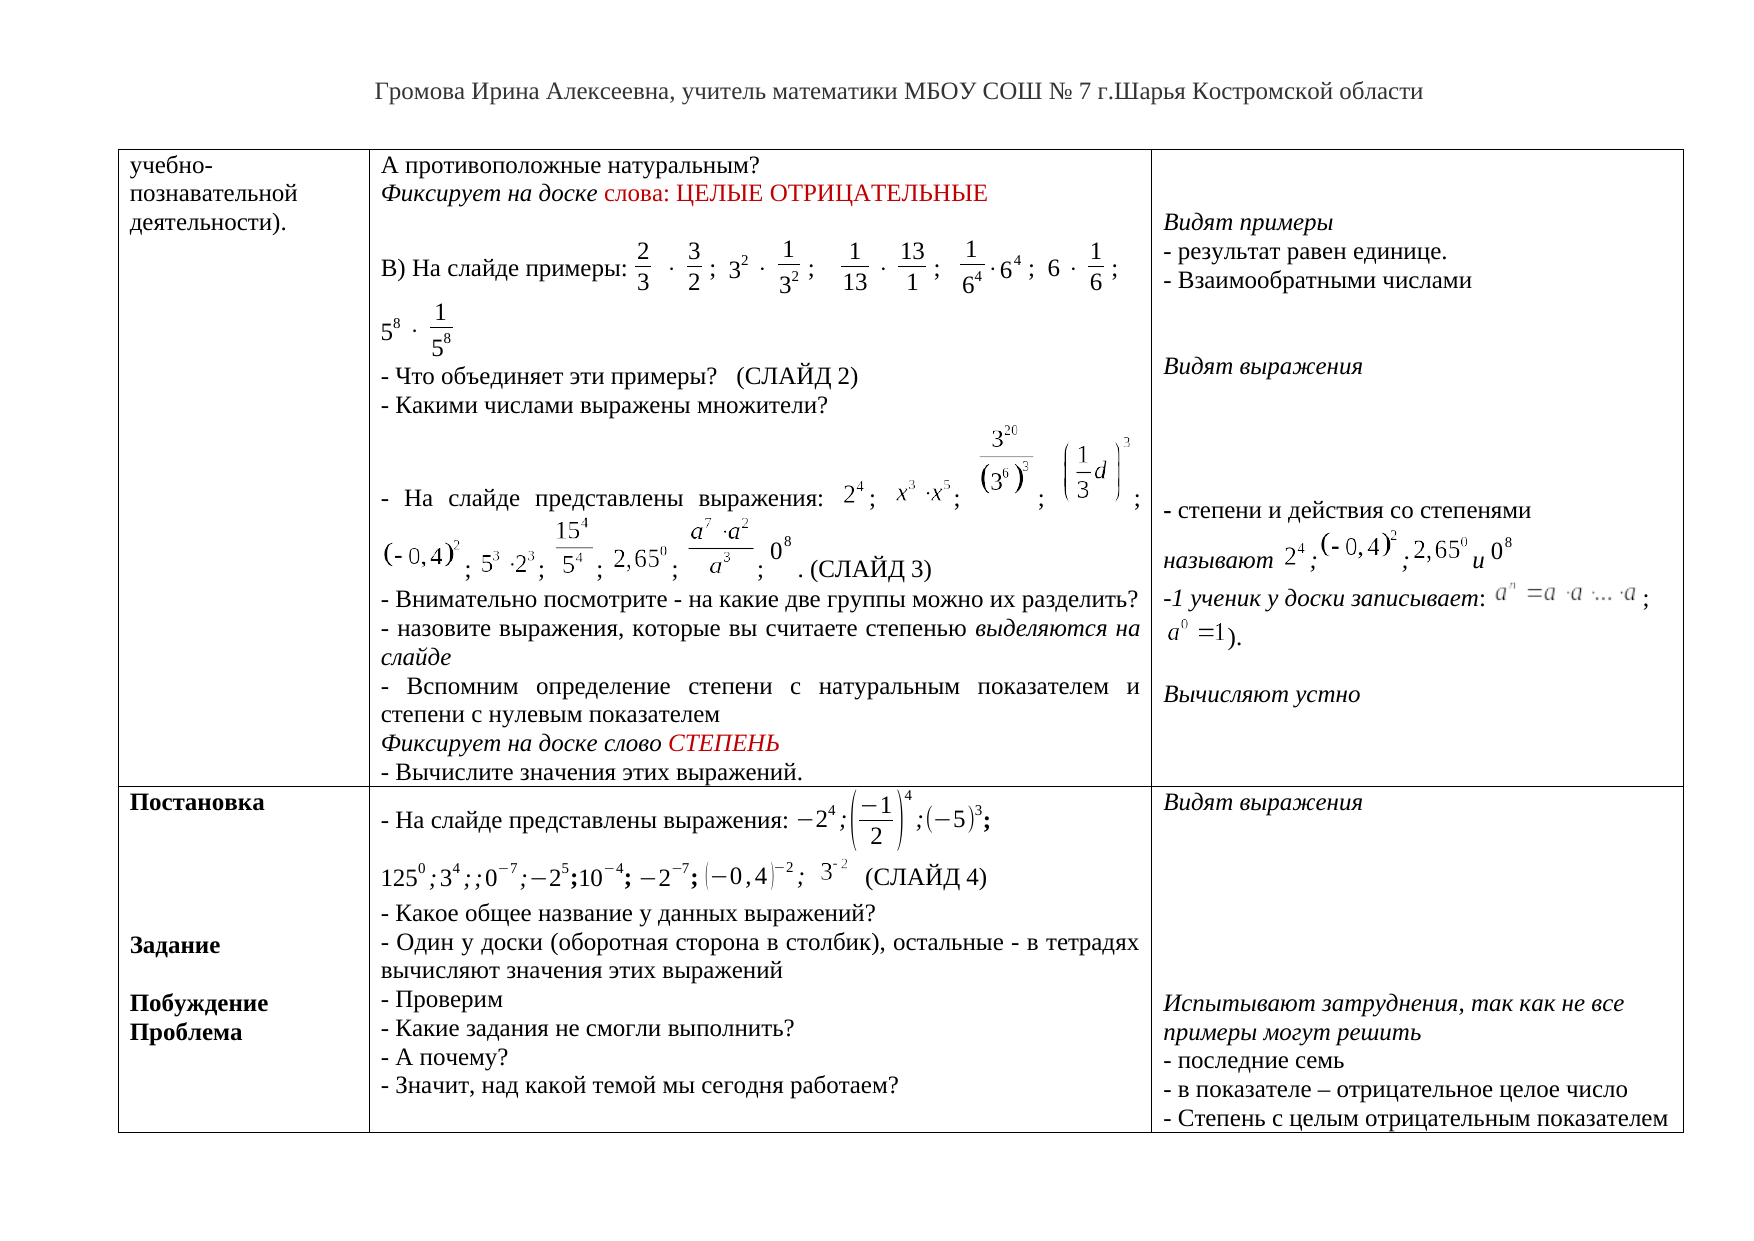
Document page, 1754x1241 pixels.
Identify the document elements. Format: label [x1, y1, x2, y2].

table_cell [1152, 150, 1683, 786]
table_cell [119, 787, 369, 1132]
table_cell [370, 787, 1151, 1132]
table_cell [1152, 787, 1683, 1132]
table_cell [370, 150, 1151, 786]
table_cell [119, 150, 369, 786]
